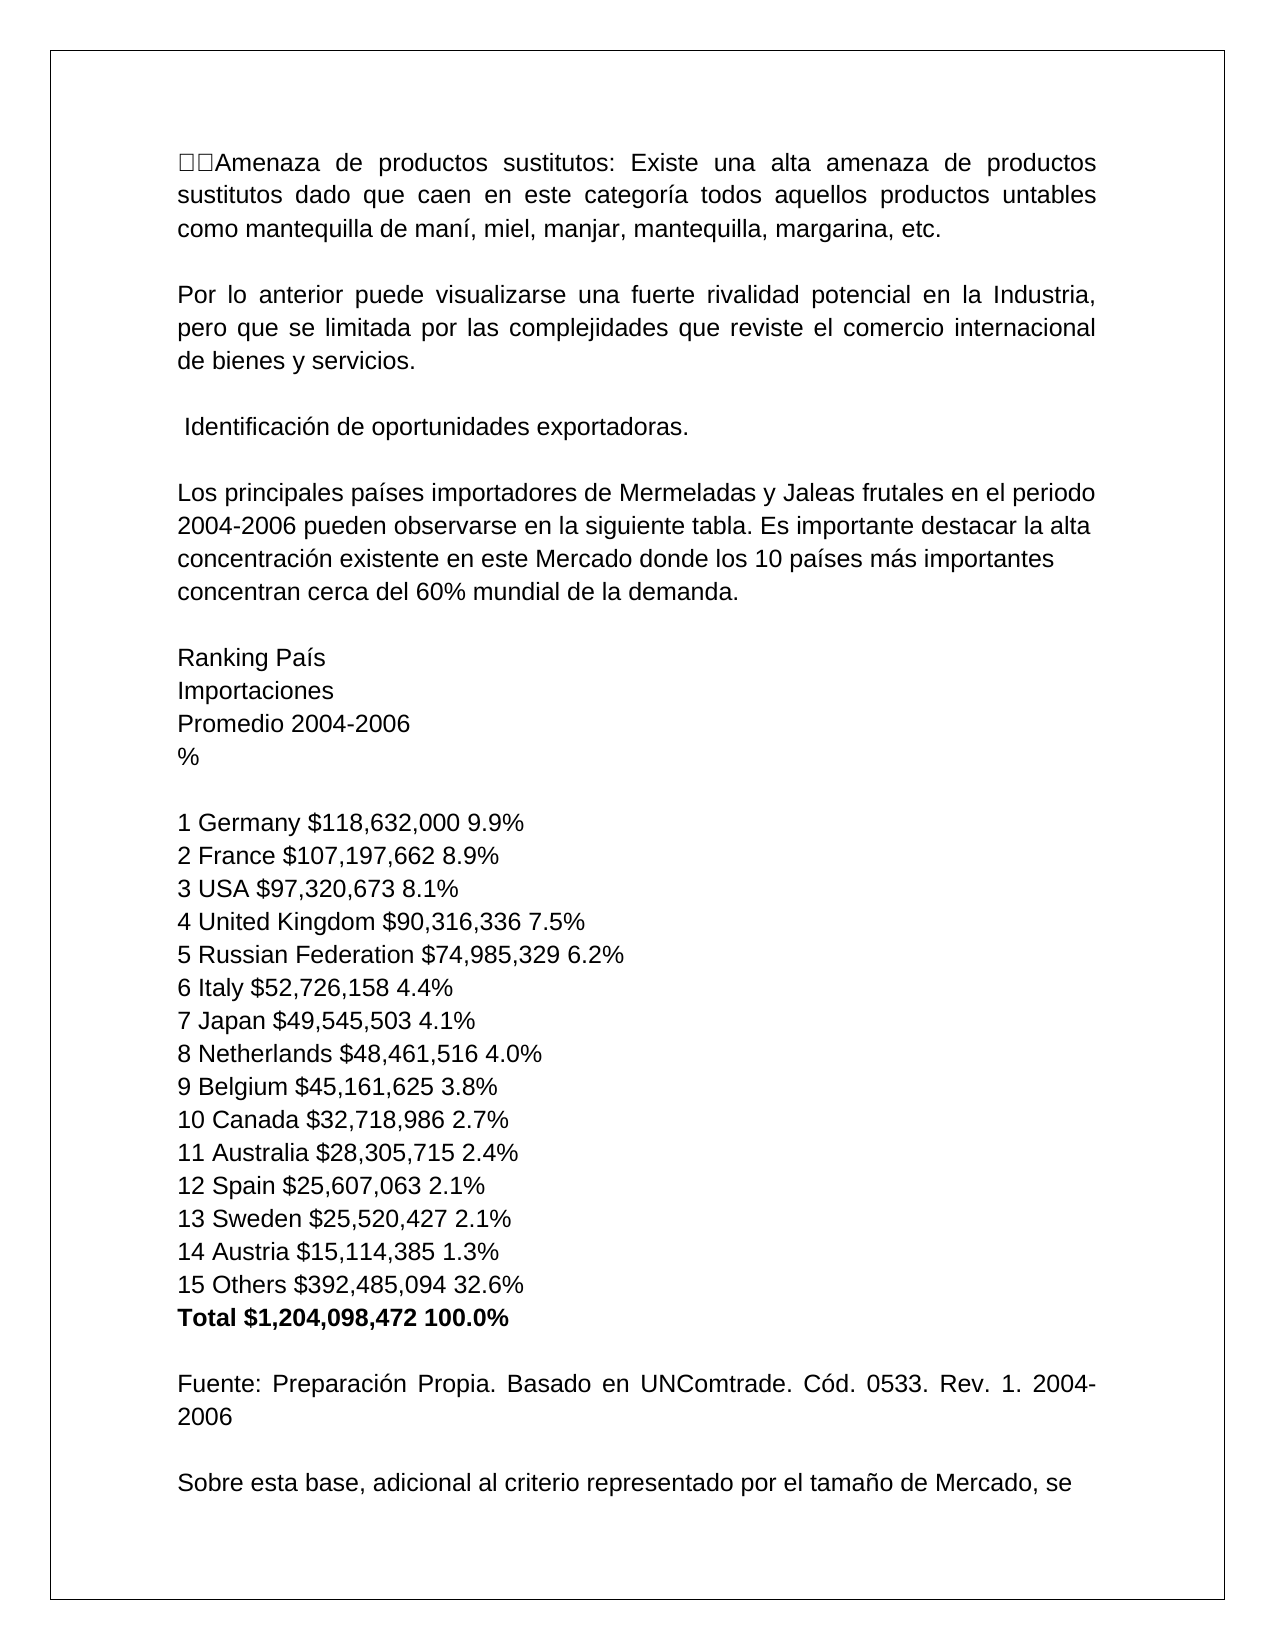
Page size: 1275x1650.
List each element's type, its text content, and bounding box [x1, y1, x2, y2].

text concentración existente en este Mercado donde los 10 países más importantes [177, 544, 1098, 572]
text Fuente: Preparación Propia. Basado en UNComtrade. Cód. 0533. Rev. 1. 2004-2006 [177, 1369, 1098, 1431]
text 4 United Kingdom $90,316,336 7.5% [177, 907, 1098, 936]
text 12 Spain $25,607,063 2.1% [177, 1171, 1098, 1200]
text Los principales países importadores de Mermeladas y Jaleas frutales en el periodo 2004-2006 pueden observarse en la siguiente tabla. Es importante destacar la alta [177, 478, 1098, 539]
text Sobre esta base, adicional al criterio representado por el tamaño de Mercado, se [177, 1468, 1098, 1497]
text 5 Russian Federation $74,985,329 6.2% [177, 940, 1098, 969]
text Importaciones [177, 676, 1098, 704]
text concentran cerca del 60% mundial de la demanda. [177, 577, 1098, 606]
text 9 Belgium $45,161,625 3.8% [177, 1072, 1098, 1101]
text 2 France $107,197,662 8.9% [177, 841, 1098, 870]
text 3 USA $97,320,673 8.1% [177, 874, 1098, 903]
text % [177, 742, 1098, 771]
text Ranking País [177, 643, 1098, 672]
text Identificación de oportunidades exportadoras. [177, 412, 1098, 440]
text 8 Netherlands $48,461,516 4.0% [177, 1039, 1098, 1068]
text Amenaza de productos sustitutos: Existe una alta amenaza de productos sustitutos dado que caen en este categoría todos aquellos productos untables como mantequilla de maní, miel, manjar, mantequilla, margarina, etc. [177, 147, 1098, 242]
text 7 Japan $49,545,503 4.1% [177, 1006, 1098, 1035]
text 10 Canada $32,718,986 2.7% [177, 1105, 1098, 1134]
text 14 Austria $15,114,385 1.3% [177, 1237, 1098, 1266]
text 11 Australia $28,305,715 2.4% [177, 1138, 1098, 1167]
text Total $1,204,098,472 100.0% [177, 1303, 1098, 1332]
text Por lo anterior puede visualizarse una fuerte rivalidad potencial en la Industria, pero que se limitada por las complejidades que reviste el comercio internacional de bienes y servicios. [177, 279, 1098, 374]
text 6 Italy $52,726,158 4.4% [177, 973, 1098, 1002]
text 13 Sweden $25,520,427 2.1% [177, 1204, 1098, 1233]
text 15 Others $392,485,094 32.6% [177, 1270, 1098, 1299]
text Promedio 2004-2006 [177, 709, 1098, 738]
text 1 Germany $118,632,000 9.9% [177, 808, 1098, 837]
